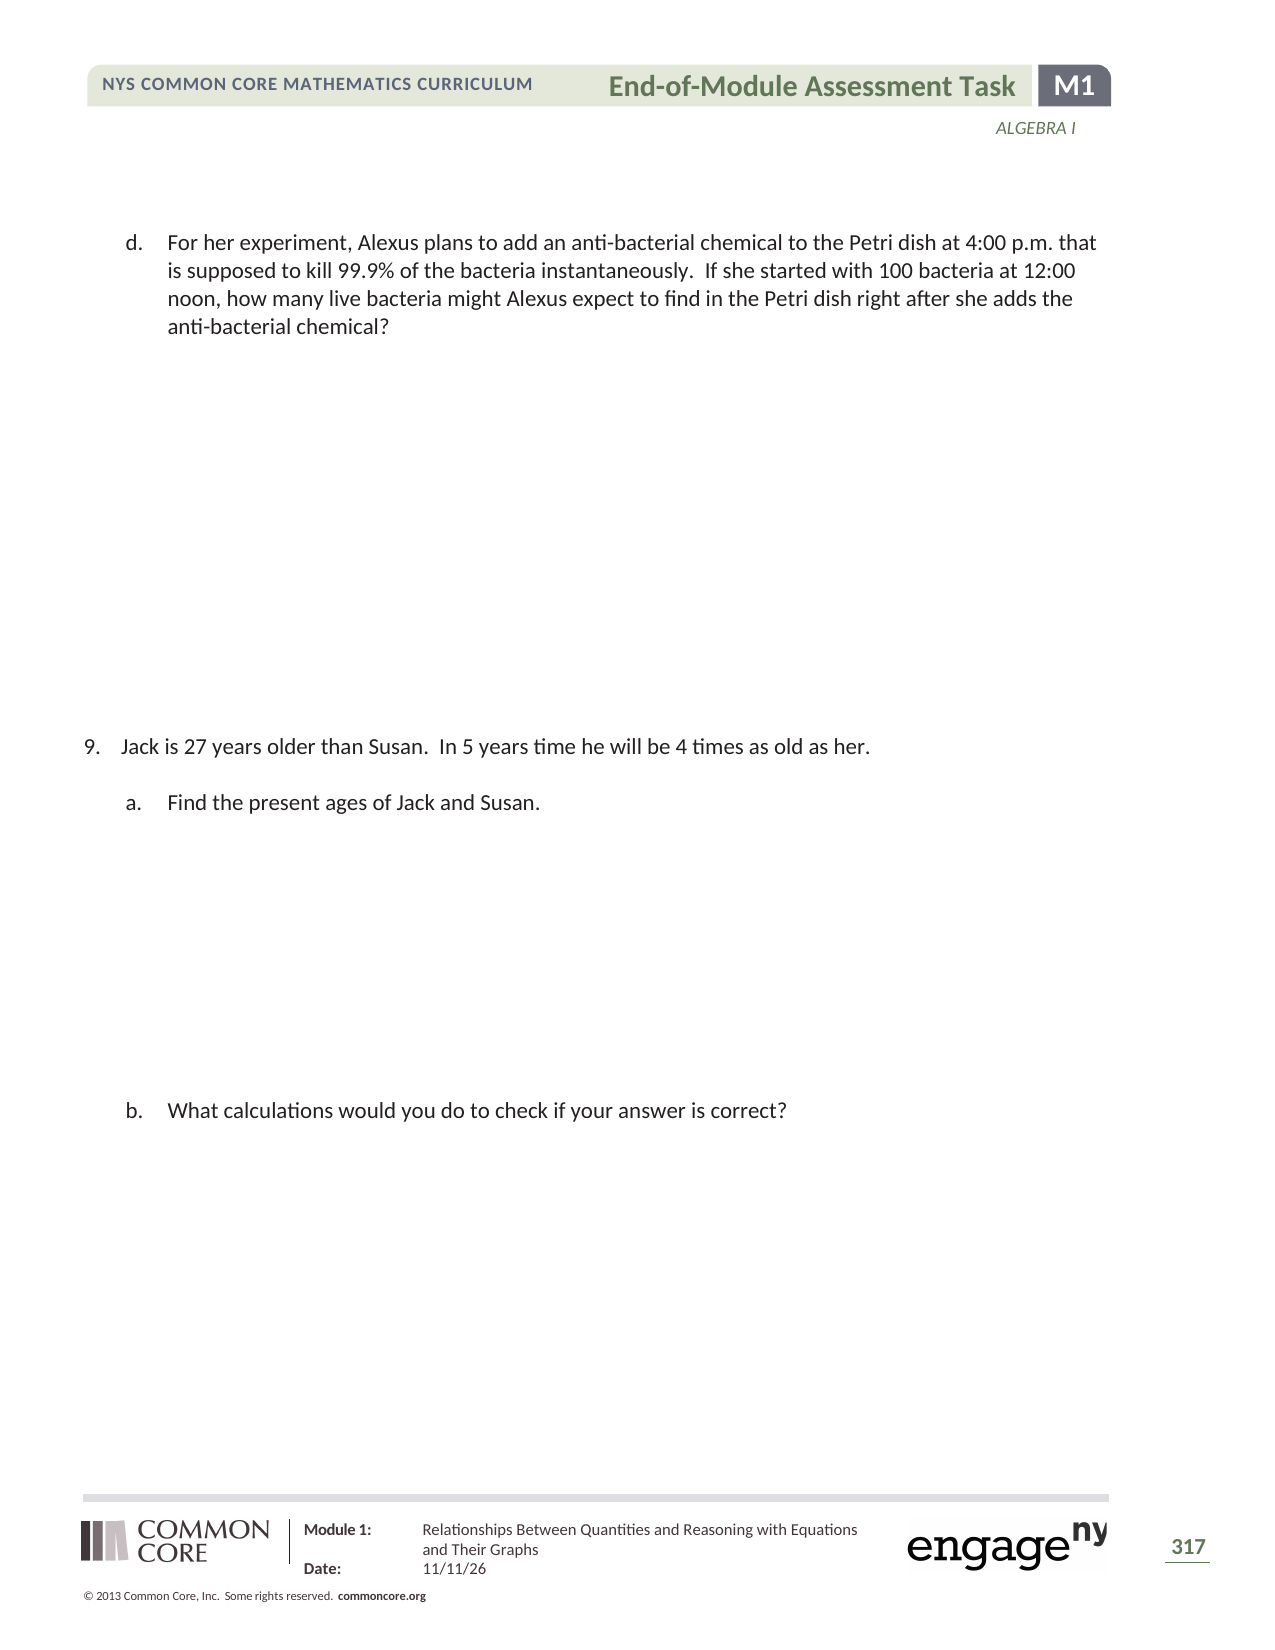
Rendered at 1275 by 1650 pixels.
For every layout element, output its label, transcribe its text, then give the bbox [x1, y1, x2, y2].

list For her experiment, Alexus plans to add an anti-bacterial chemical to the Petri dish at 4:00 p.m. that is supposed to kill 99.9% of the bacteria instantaneously. If she started with 100 bacteria at 12:00 noon, how many live bacteria might Alexus expect to find in the Petri dish right after she adds the anti-bacterial chemical? [125, 228, 1108, 396]
list Jack is 27 years older than Susan. In 5 years time he will be 4 times as old as her. [83, 732, 1108, 788]
list What calculations would you do to check if your answer is correct? [125, 1097, 1108, 1125]
picture [906, 1518, 1107, 1573]
picture [81, 1518, 271, 1564]
list Find the present ages of Jack and Susan. [125, 788, 1108, 872]
